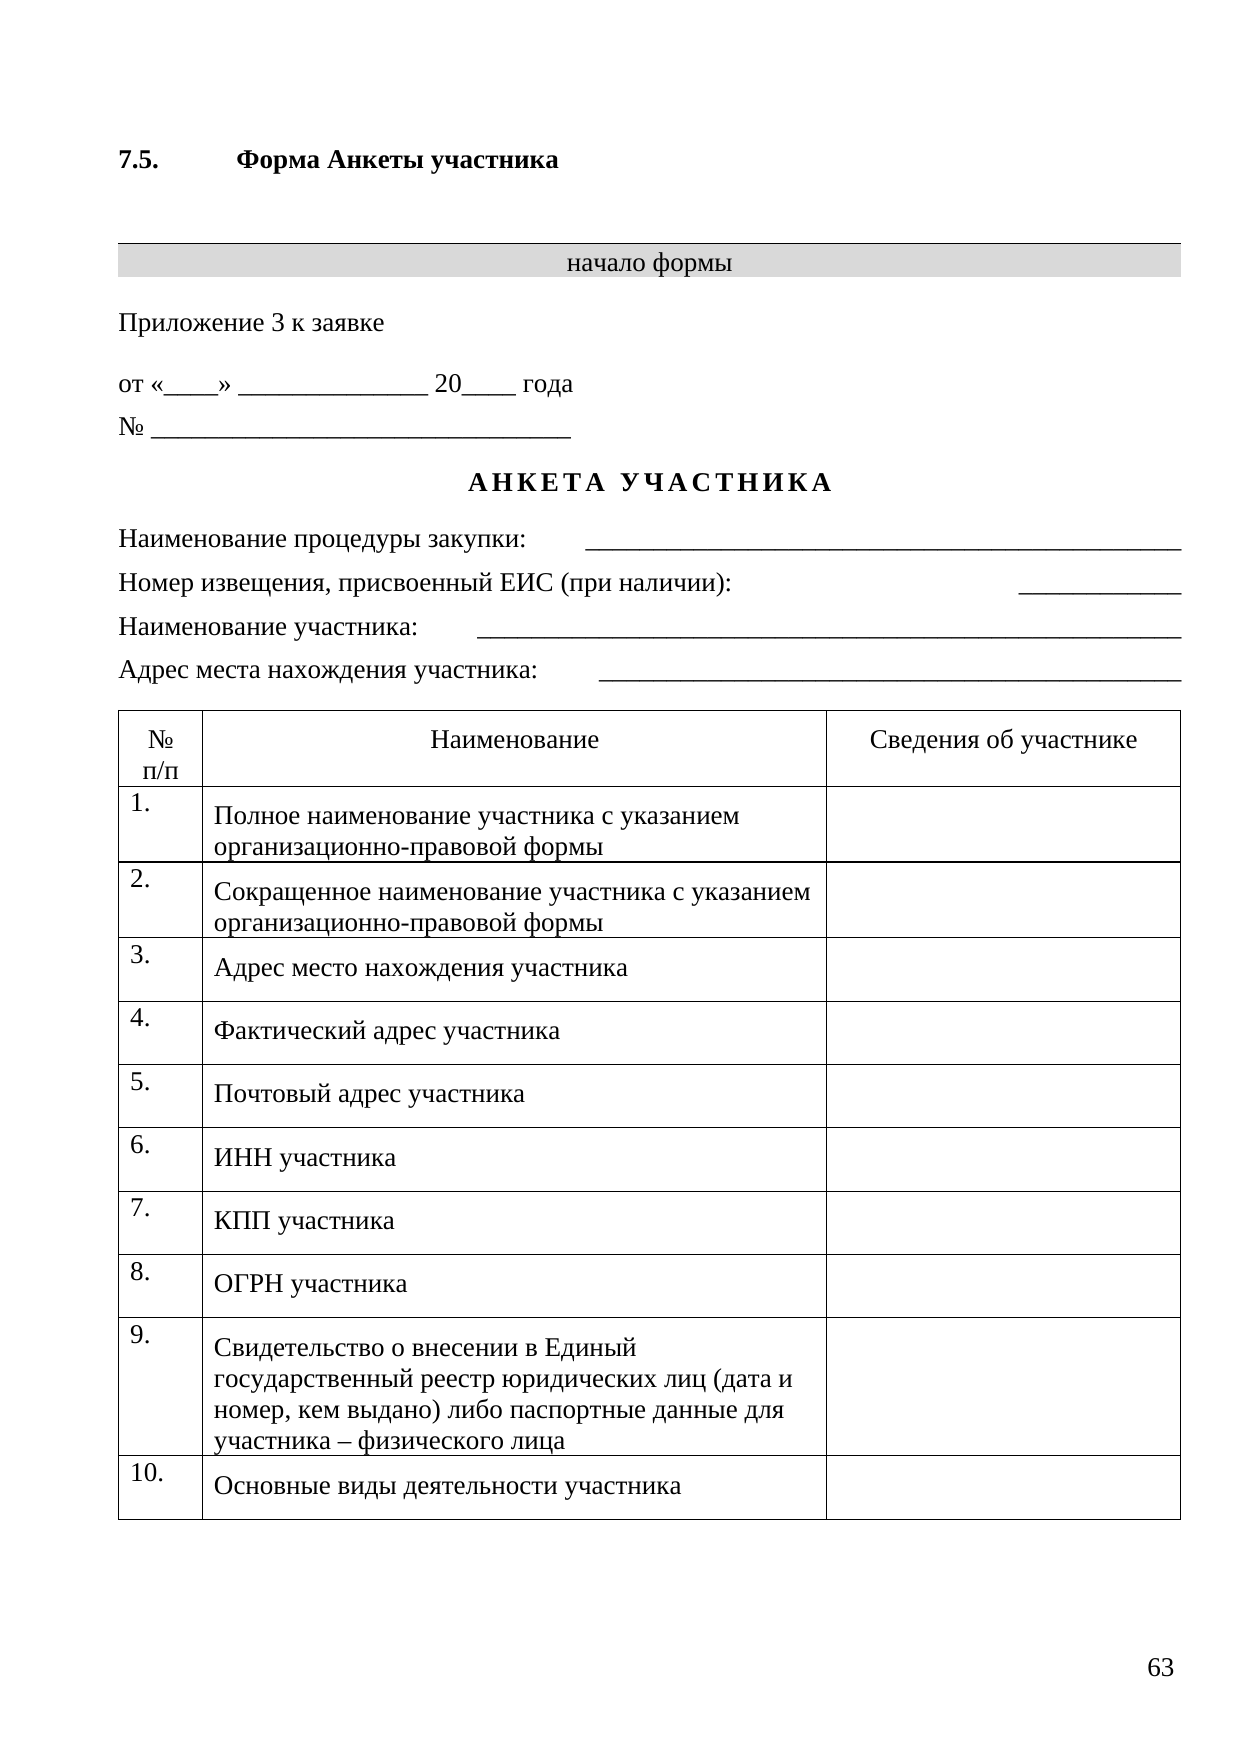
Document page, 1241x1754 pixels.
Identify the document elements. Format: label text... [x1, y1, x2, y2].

text от «____» ______________ 20____ года [118, 367, 1181, 398]
text Адрес места нахождения участника: ___________________________________________ [118, 653, 1181, 685]
table_cell [827, 938, 1180, 1001]
table_header № п/п [119, 711, 202, 786]
table_cell [827, 1318, 1180, 1455]
table_cell [119, 787, 202, 861]
table_cell [827, 863, 1180, 937]
table_cell [827, 1002, 1180, 1064]
table_cell [119, 1002, 202, 1064]
table_cell [827, 1065, 1180, 1127]
table_cell Полное наименование участника с указанием организационно-правовой формы [203, 787, 826, 861]
table_cell [827, 1128, 1180, 1191]
table_cell [119, 938, 202, 1001]
table_cell [119, 1255, 202, 1317]
text Наименование процедуры закупки: ____________________________________________ [118, 523, 1181, 554]
table_header Сведения об участнике [827, 711, 1180, 786]
table_cell [827, 1456, 1180, 1519]
table_cell [119, 1192, 202, 1254]
table_cell [119, 1318, 202, 1455]
text Анкета участника [118, 466, 1181, 498]
table_cell ИНН участника [203, 1128, 826, 1191]
table_cell [119, 1065, 202, 1127]
table_cell [827, 1255, 1180, 1317]
table_cell [119, 1456, 202, 1519]
table_cell КПП участника [203, 1192, 826, 1254]
table_cell [827, 787, 1180, 861]
text Наименование участника: ____________________________________________________ [118, 610, 1181, 641]
table_cell Основные виды деятельности участника [203, 1456, 826, 1519]
text Приложение 3 к заявке [118, 306, 1181, 337]
table_cell Адрес место нахождения участника [203, 938, 826, 1001]
table_cell [119, 1128, 202, 1191]
table_cell Сокращенное наименование участника с указанием организационно-правовой формы [203, 863, 826, 937]
table_cell [119, 863, 202, 937]
text № _______________________________ [118, 410, 1181, 441]
table_cell ОГРН участника [203, 1255, 826, 1317]
table_cell Почтовый адрес участника [203, 1065, 826, 1127]
table_header Наименование [203, 711, 826, 786]
text начало формы [118, 244, 1181, 277]
table_cell Свидетельство о внесении в Единый государственный реестр юридических лиц (дата и номер, кем выдано) либо паспортные данные для участника – физического лица [203, 1318, 826, 1455]
table_cell [827, 1192, 1180, 1254]
text Номер извещения, присвоенный ЕИС (при наличии): ____________ [118, 566, 1181, 597]
table_cell Фактический адрес участника [203, 1002, 826, 1064]
text Форма Анкеты участника [118, 143, 1181, 174]
